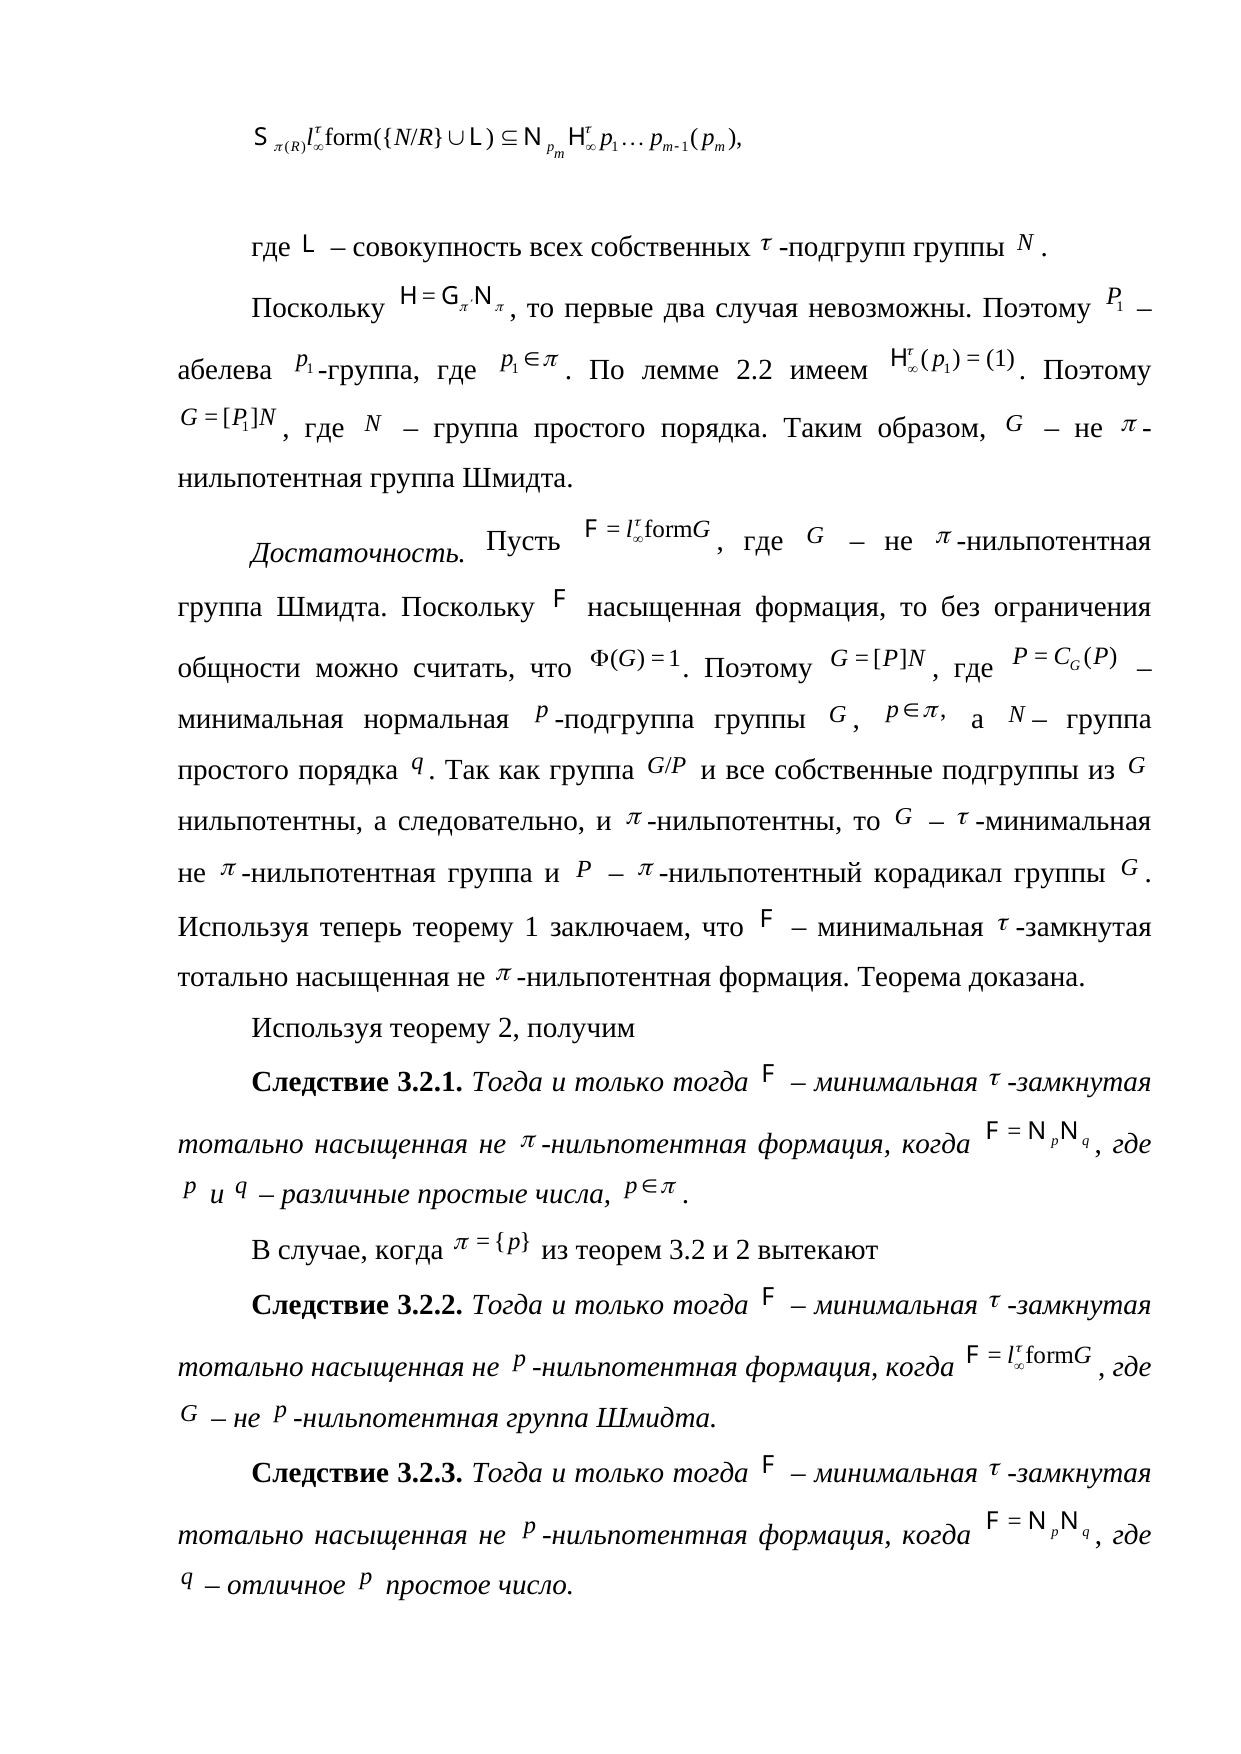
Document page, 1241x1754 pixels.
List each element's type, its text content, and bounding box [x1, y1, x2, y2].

text Следствие 3.2.1. Тогда и только тогда – минимальная -замкнутая тотально насыщенная не -нильпотентная формация, когда , где и – различные простые числа, . [177, 1060, 1152, 1210]
text Следствие 3.2.3. Тогда и только тогда – минимальная -замкнутая тотально насыщенная не -нильпотентная формация, когда , где – отличное простое число. [177, 1451, 1152, 1601]
text Достаточность. Пусть , где – не -нильпотентная группа Шмидта. Поскольку насыщенная формация, то без ограничения общности можно считать, что . Поэтому , где – минимальная нормальная -подгруппа группы , а – группа простого порядка . Так как группа и все собственные подгруппы из нильпотентны, а следовательно, и -нильпотентны, то – -минимальная не -нильпотентная группа и – -нильпотентный корадикал группы . Используя теперь теорему 1 заключаем, что – минимальная -замкнутая тотально насыщенная не -нильпотентная формация. Теорема доказана. [177, 511, 1152, 993]
text Используя теорему 2, получим [177, 1010, 1152, 1043]
text В случае, когда из теорем 3.2 и 2 вытекают [177, 1227, 1152, 1266]
text Поскольку , то первые два случая невозможны. Поэтому – абелева -группа, где . По лемме 2.2 имеем . Поэтому , где – группа простого порядка. Таким образом, – не -нильпотентная группа Шмидта. [177, 279, 1152, 494]
text где – совокупность всех собственных -подгрупп группы . [177, 228, 1152, 263]
text Следствие 3.2.2. Тогда и только тогда – минимальная -замкнутая тотально насыщенная не -нильпотентная формация, когда , где – не -нильпотентная группа Шмидта. [177, 1283, 1152, 1434]
